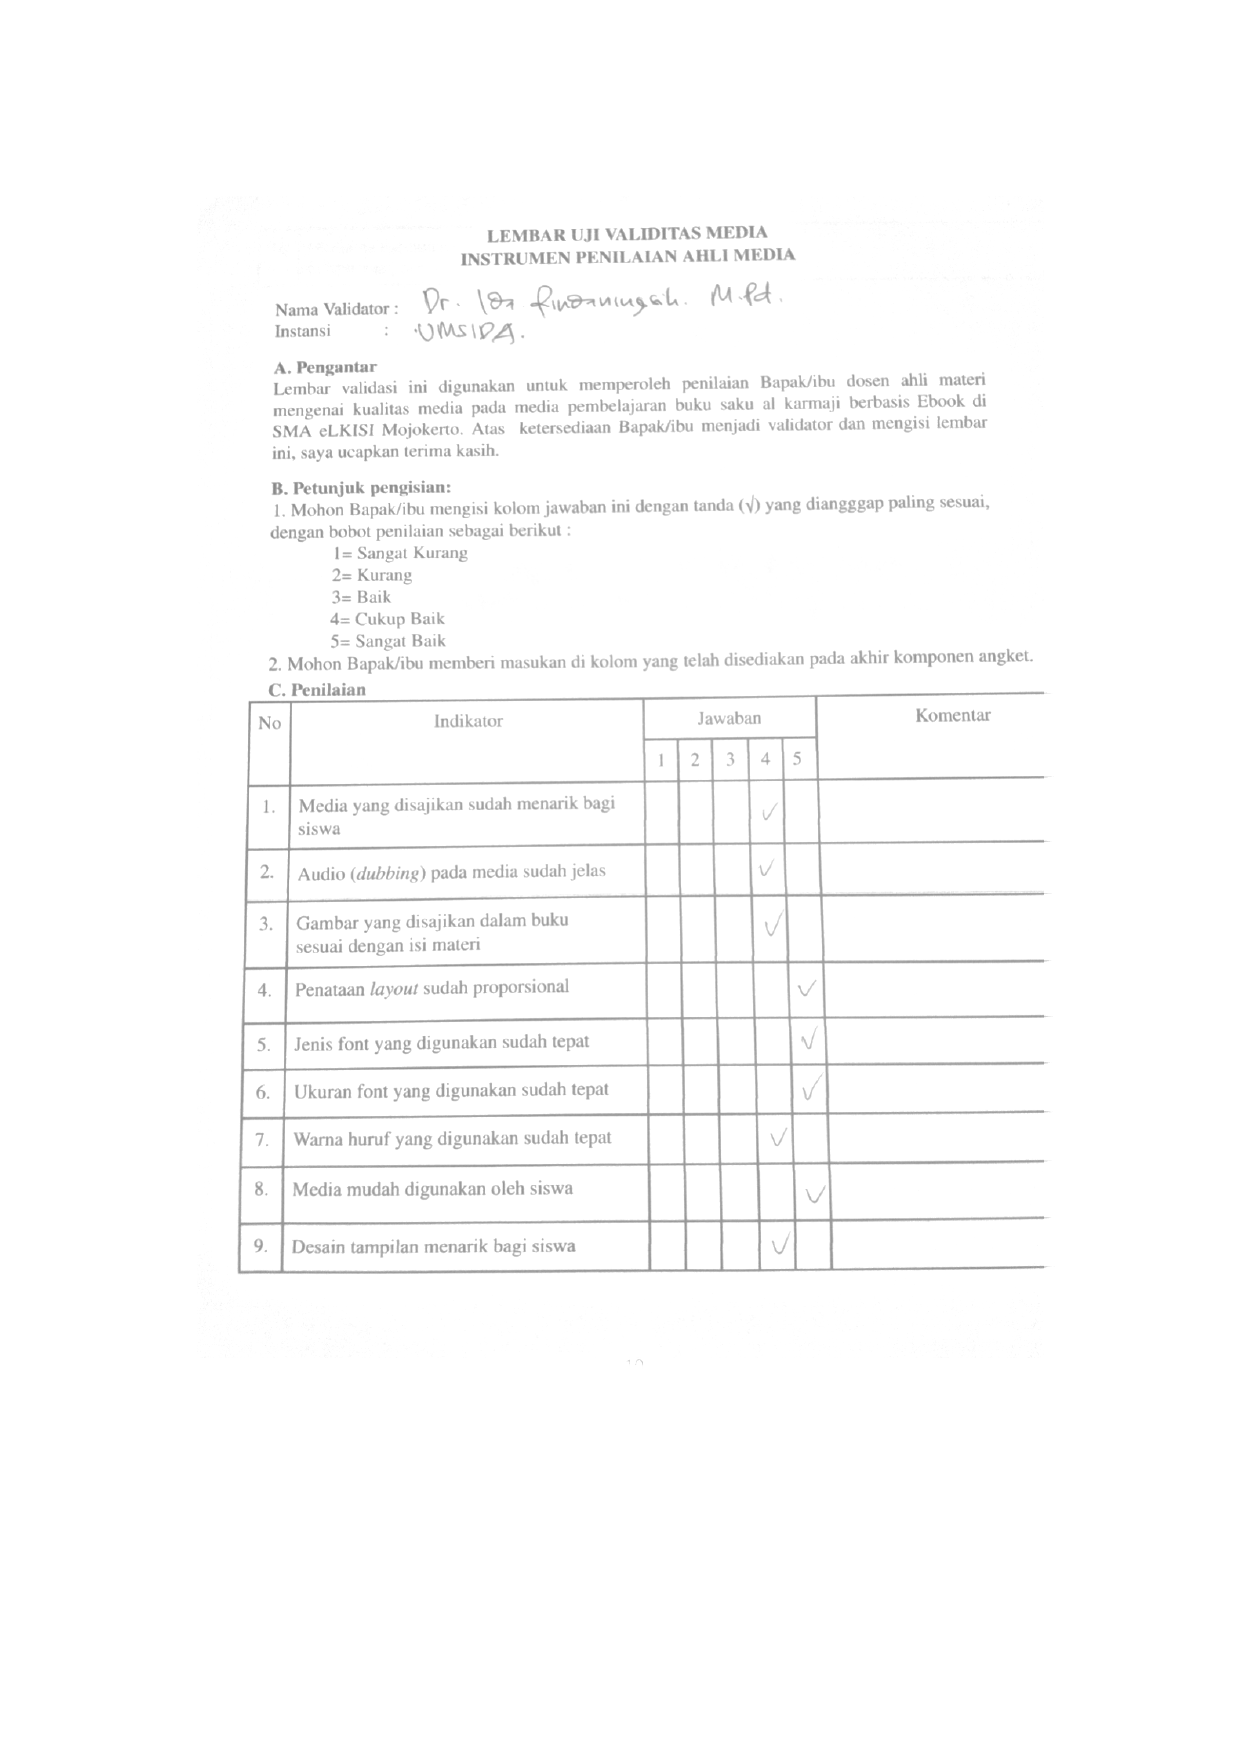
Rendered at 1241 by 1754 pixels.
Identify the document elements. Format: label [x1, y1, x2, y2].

picture [150, 150, 1091, 1405]
